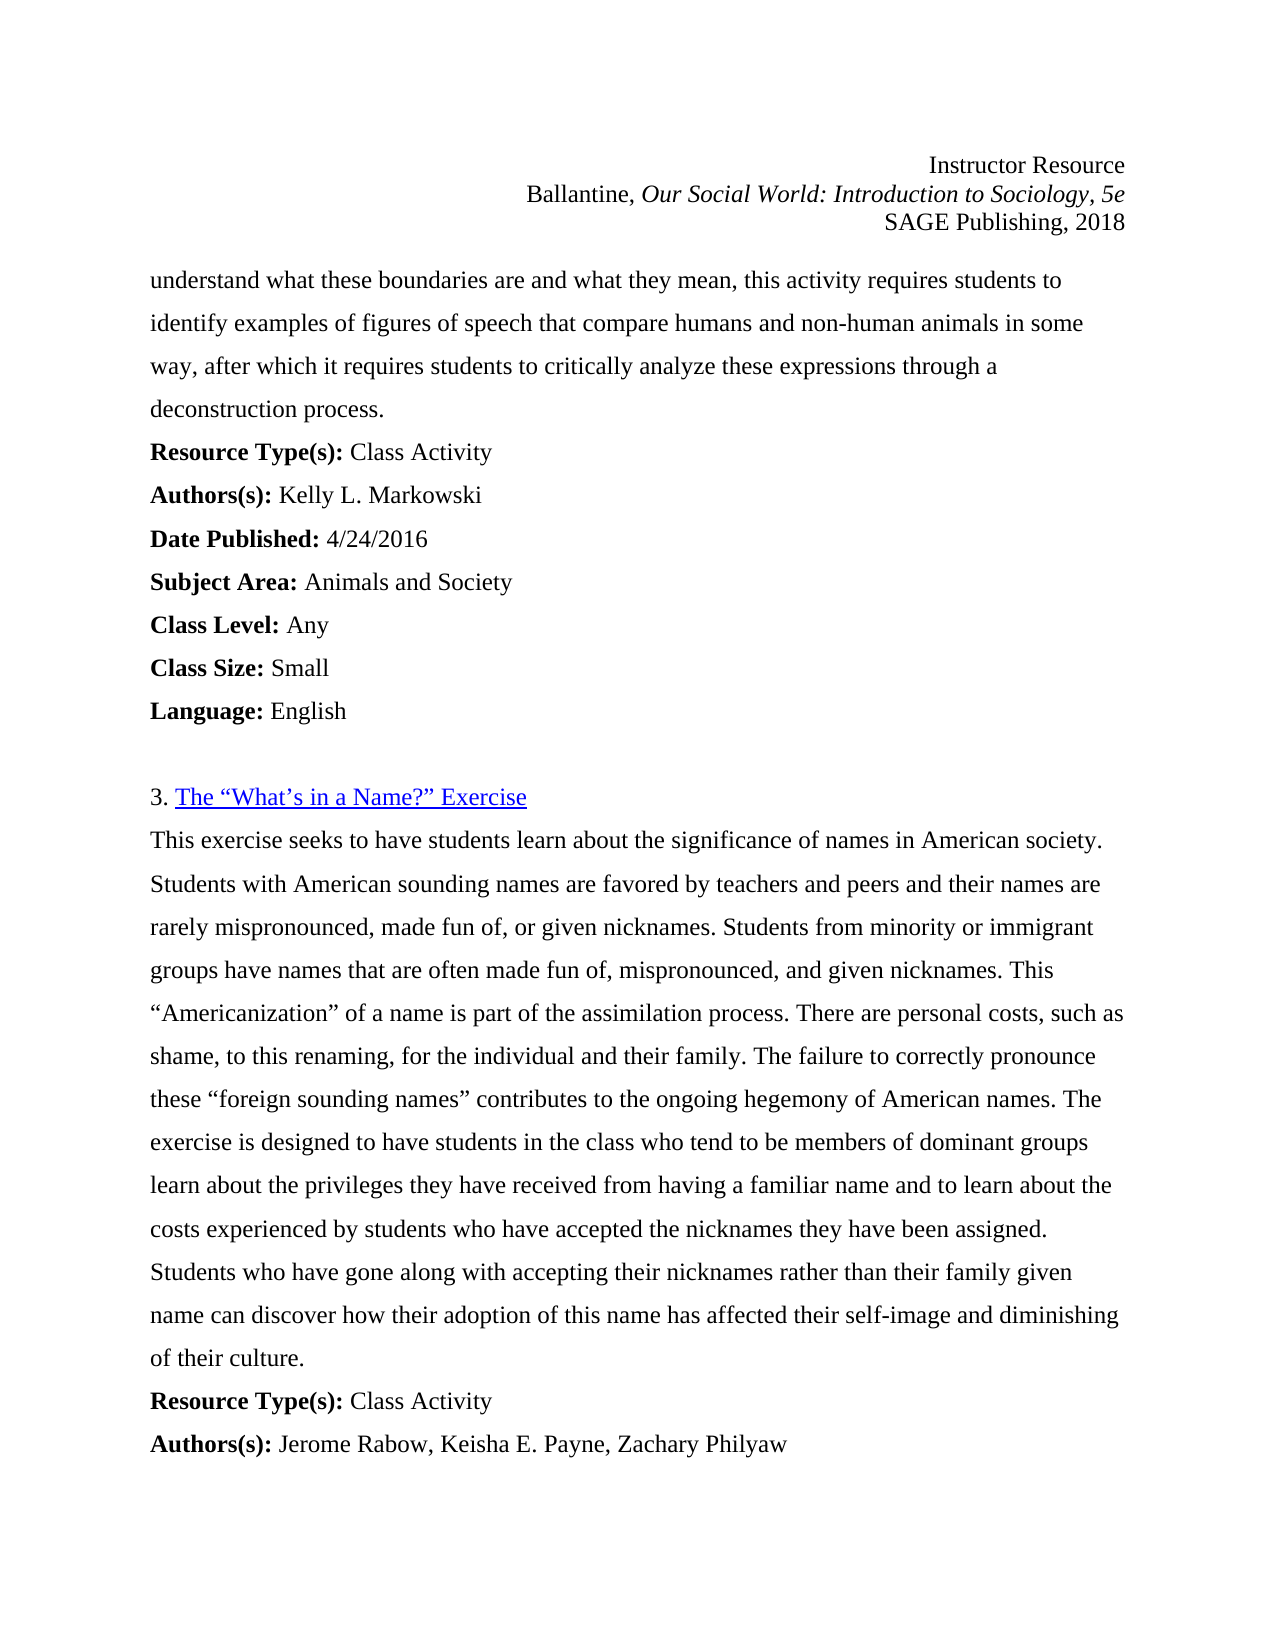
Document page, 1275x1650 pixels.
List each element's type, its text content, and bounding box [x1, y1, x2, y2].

text This exercise seeks to have students learn about the significance of names in American society. Students with American sounding names are favored by teachers and peers and their names are rarely mispronounced, made fun of, or given nicknames. Students from minority or immigrant groups have names that are often made fun of, mispronounced, and given nicknames. This “Americanization” of a name is part of the assimilation process. There are personal costs, such as shame, to this renaming, for the individual and their family. The failure to correctly pronounce these “foreign sounding names” contributes to the ongoing hegemony of American names. The exercise is designed to have students in the class who tend to be members of dominant groups learn about the privileges they have received from having a familiar name and to learn about the costs experienced by students who have accepted the nicknames they have been assigned. Students who have gone along with accepting their nicknames rather than their family given name can discover how their adoption of this name has affected their self-image and diminishing of their culture. [150, 826, 1125, 1372]
text Language: English [150, 696, 1125, 725]
text Class Level: Any [150, 610, 1125, 639]
text Authors(s): Jerome Rabow, Keisha E. Payne, Zachary Philyaw [150, 1429, 1125, 1458]
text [150, 265, 1125, 423]
text Date Published: 4/24/2016 [150, 524, 1125, 552]
text Authors(s): Kelly L. Markowski [150, 481, 1125, 509]
text 3. The “What’s in a Name?” Exercise [150, 782, 1125, 811]
text Class Size: Small [150, 653, 1125, 682]
text Resource Type(s): Class Activity [150, 437, 1125, 466]
text Resource Type(s): Class Activity [150, 1386, 1125, 1415]
text Subject Area: Animals and Society [150, 567, 1125, 596]
